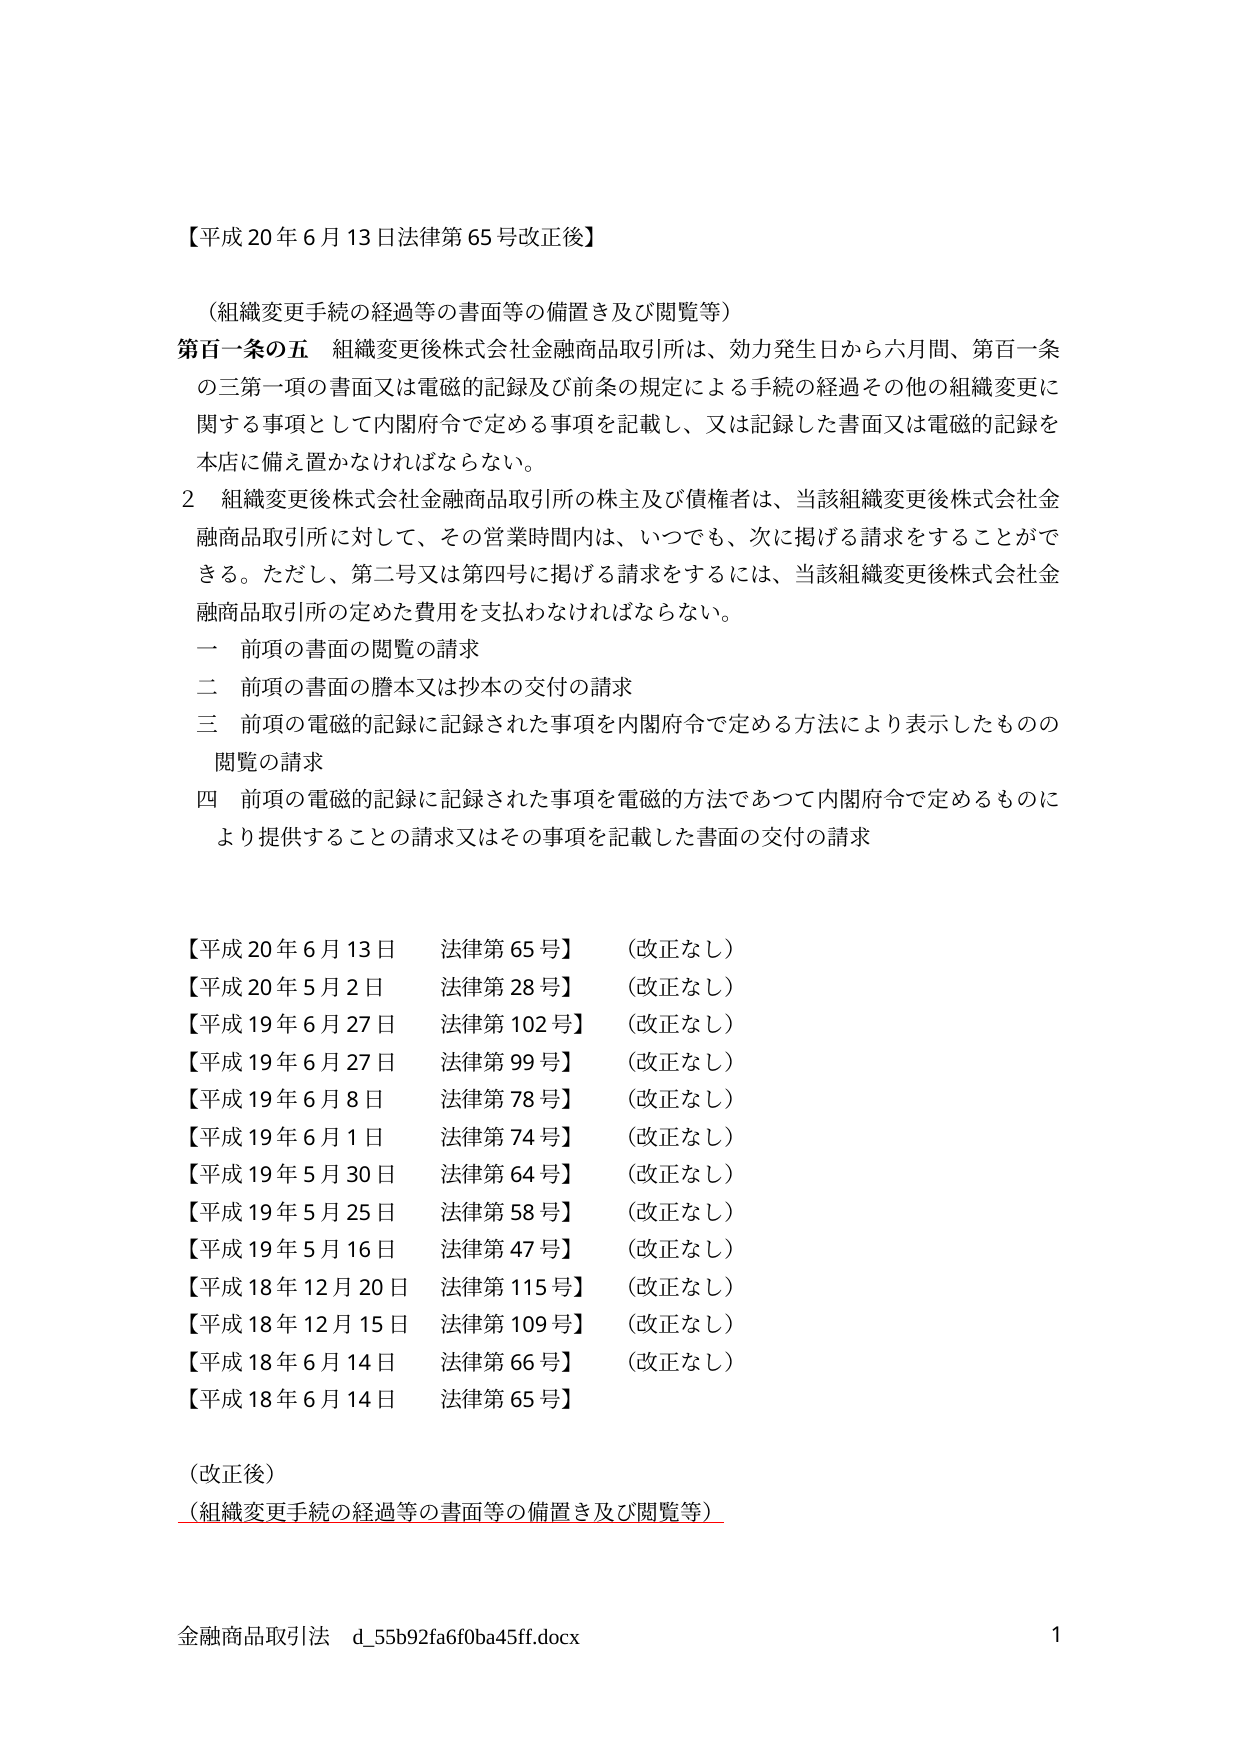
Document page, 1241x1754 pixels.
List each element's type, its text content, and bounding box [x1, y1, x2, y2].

text 【平成19年6月27日 法律第102号】 （改正なし） [177, 1004, 1063, 1042]
text （組織変更手続の経過等の書面等の備置き及び閲覧等） [177, 1492, 1063, 1529]
text 三 前項の電磁的記録に記録された事項を内閣府令で定める方法により表示したものの閲覧の請求 [196, 704, 1063, 779]
text 【平成19年5月16日 法律第47号】 （改正なし） [177, 1229, 1063, 1267]
text 【平成19年5月30日 法律第64号】 （改正なし） [177, 1154, 1063, 1192]
text ２ 組織変更後株式会社金融商品取引所の株主及び債権者は、当該組織変更後株式会社金融商品取引所に対して、その営業時間内は、いつでも、次に掲げる請求をすることができる。ただし、第二号又は第四号に掲げる請求をするには、当該組織変更後株式会社金融商品取引所の定めた費用を支払わなければならない。 [177, 479, 1063, 629]
text 【平成18年6月14日 法律第65号】 [177, 1379, 1063, 1417]
text 【平成20年6月13日法律第65号改正後】 [177, 217, 1063, 254]
text 【平成18年12月15日 法律第109号】 （改正なし） [177, 1304, 1063, 1342]
text 一 前項の書面の閲覧の請求 [196, 629, 1063, 667]
text 【平成18年12月20日 法律第115号】 （改正なし） [177, 1267, 1063, 1304]
text 【平成19年6月1日 法律第74号】 （改正なし） [177, 1117, 1063, 1154]
text 【平成19年6月27日 法律第99号】 （改正なし） [177, 1042, 1063, 1079]
text 【平成20年5月2日 法律第28号】 （改正なし） [177, 967, 1063, 1004]
text 二 前項の書面の謄本又は抄本の交付の請求 [196, 667, 1063, 704]
text 【平成18年6月14日 法律第66号】 （改正なし） [177, 1342, 1063, 1379]
text （組織変更手続の経過等の書面等の備置き及び閲覧等） [196, 292, 1063, 329]
text 【平成19年6月8日 法律第78号】 （改正なし） [177, 1079, 1063, 1117]
text 第百一条の五 組織変更後株式会社金融商品取引所は、効力発生日から六月間、第百一条の三第一項の書面又は電磁的記録及び前条の規定による手続の経過その他の組織変更に関する事項として内閣府令で定める事項を記載し、又は記録した書面又は電磁的記録を本店に備え置かなければならない。 [177, 329, 1063, 479]
text 【平成20年6月13日 法律第65号】 （改正なし） [177, 929, 1063, 967]
text （改正後） [177, 1454, 1063, 1492]
text 【平成19年5月25日 法律第58号】 （改正なし） [177, 1192, 1063, 1229]
text 四 前項の電磁的記録に記録された事項を電磁的方法であつて内閣府令で定めるものにより提供することの請求又はその事項を記載した書面の交付の請求 [196, 779, 1063, 854]
